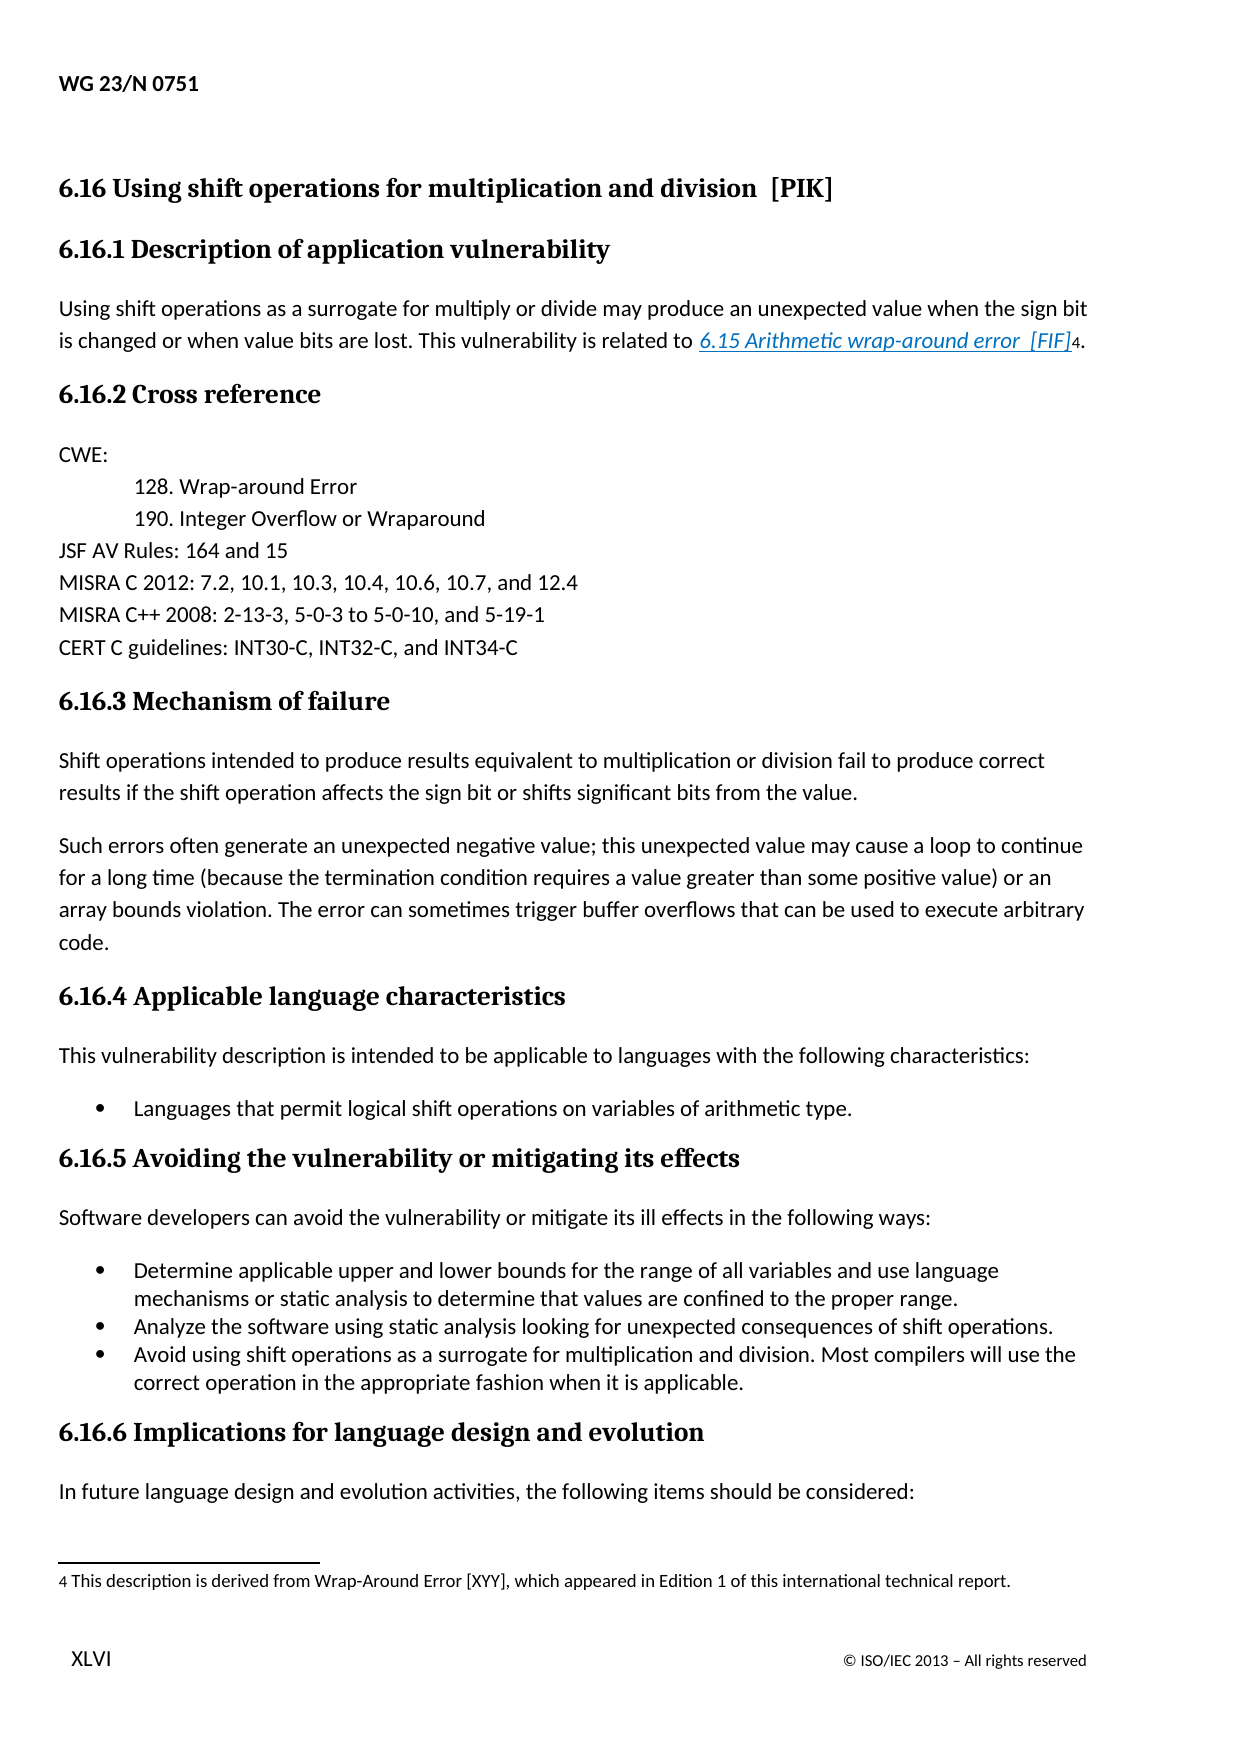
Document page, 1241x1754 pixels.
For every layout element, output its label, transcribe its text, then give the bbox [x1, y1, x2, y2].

text Shift operations intended to produce results equivalent to multiplication or division fail to produce correct results if the shift operation affects the sign bit or shifts significant bits from the value. [58, 746, 1099, 806]
text 128. Wrap-around Error [133, 472, 1099, 500]
list Analyze the software using static analysis looking for unexpected consequences of shift operations. [96, 1312, 1099, 1340]
text MISRA C++ 2008: 2-13-3, 5-0-3 to 5-0-10, and 5-19-1 [58, 601, 1099, 629]
text Software developers can avoid the vulnerability or mitigate its ill effects in the following ways: [58, 1203, 1099, 1231]
subtitle 6.16.6 Implications for language design and evolution [58, 1417, 1099, 1448]
text Using shift operations as a surrogate for multiply or divide may produce an unexpected value when the sign bit is changed or when value bits are lost. This vulnerability is related to . [58, 294, 1099, 354]
text JSF AV Rules: 164 and 15 [58, 536, 1099, 564]
subtitle 6.16.1 Description of application vulnerability [58, 234, 1099, 265]
text CWE: [58, 440, 1099, 468]
subtitle 6.16.5 Avoiding the vulnerability or mitigating its effects [58, 1143, 1099, 1174]
list Determine applicable upper and lower bounds for the range of all variables and use language mechanisms or static analysis to determine that values are confined to the proper range. [96, 1256, 1099, 1312]
subtitle 6.16.2 Cross reference [58, 379, 1099, 411]
subtitle 6.16.4 Applicable language characteristics [58, 981, 1099, 1012]
text This vulnerability description is intended to be applicable to languages with the following characteristics: [58, 1041, 1099, 1069]
text 190. Integer Overflow or Wraparound [133, 504, 1099, 532]
subtitle 6.16.3 Mechanism of failure [58, 686, 1099, 717]
text CERT C guidelines: INT30-C, INT32-C, and INT34-C [58, 633, 1099, 661]
list Avoid using shift operations as a surrogate for multiplication and division. Most compilers will use the correct operation in the appropriate fashion when it is applicable. [96, 1340, 1099, 1396]
list Languages that permit logical shift operations on variables of arithmetic type. [96, 1094, 1099, 1122]
text Such errors often generate an unexpected negative value; this unexpected value may cause a loop to continue for a long time (because the termination condition requires a value greater than some positive value) or an array bounds violation. The error can sometimes trigger buffer overflows that can be used to execute arbitrary code. [58, 831, 1099, 956]
text In future language design and evolution activities, the following items should be considered: [58, 1477, 1099, 1505]
subtitle 6.16 Using shift operations for multiplication and division [PIK] [58, 173, 1099, 205]
text MISRA C 2012: 7.2, 10.1, 10.3, 10.4, 10.6, 10.7, and 12.4 [58, 568, 1099, 596]
